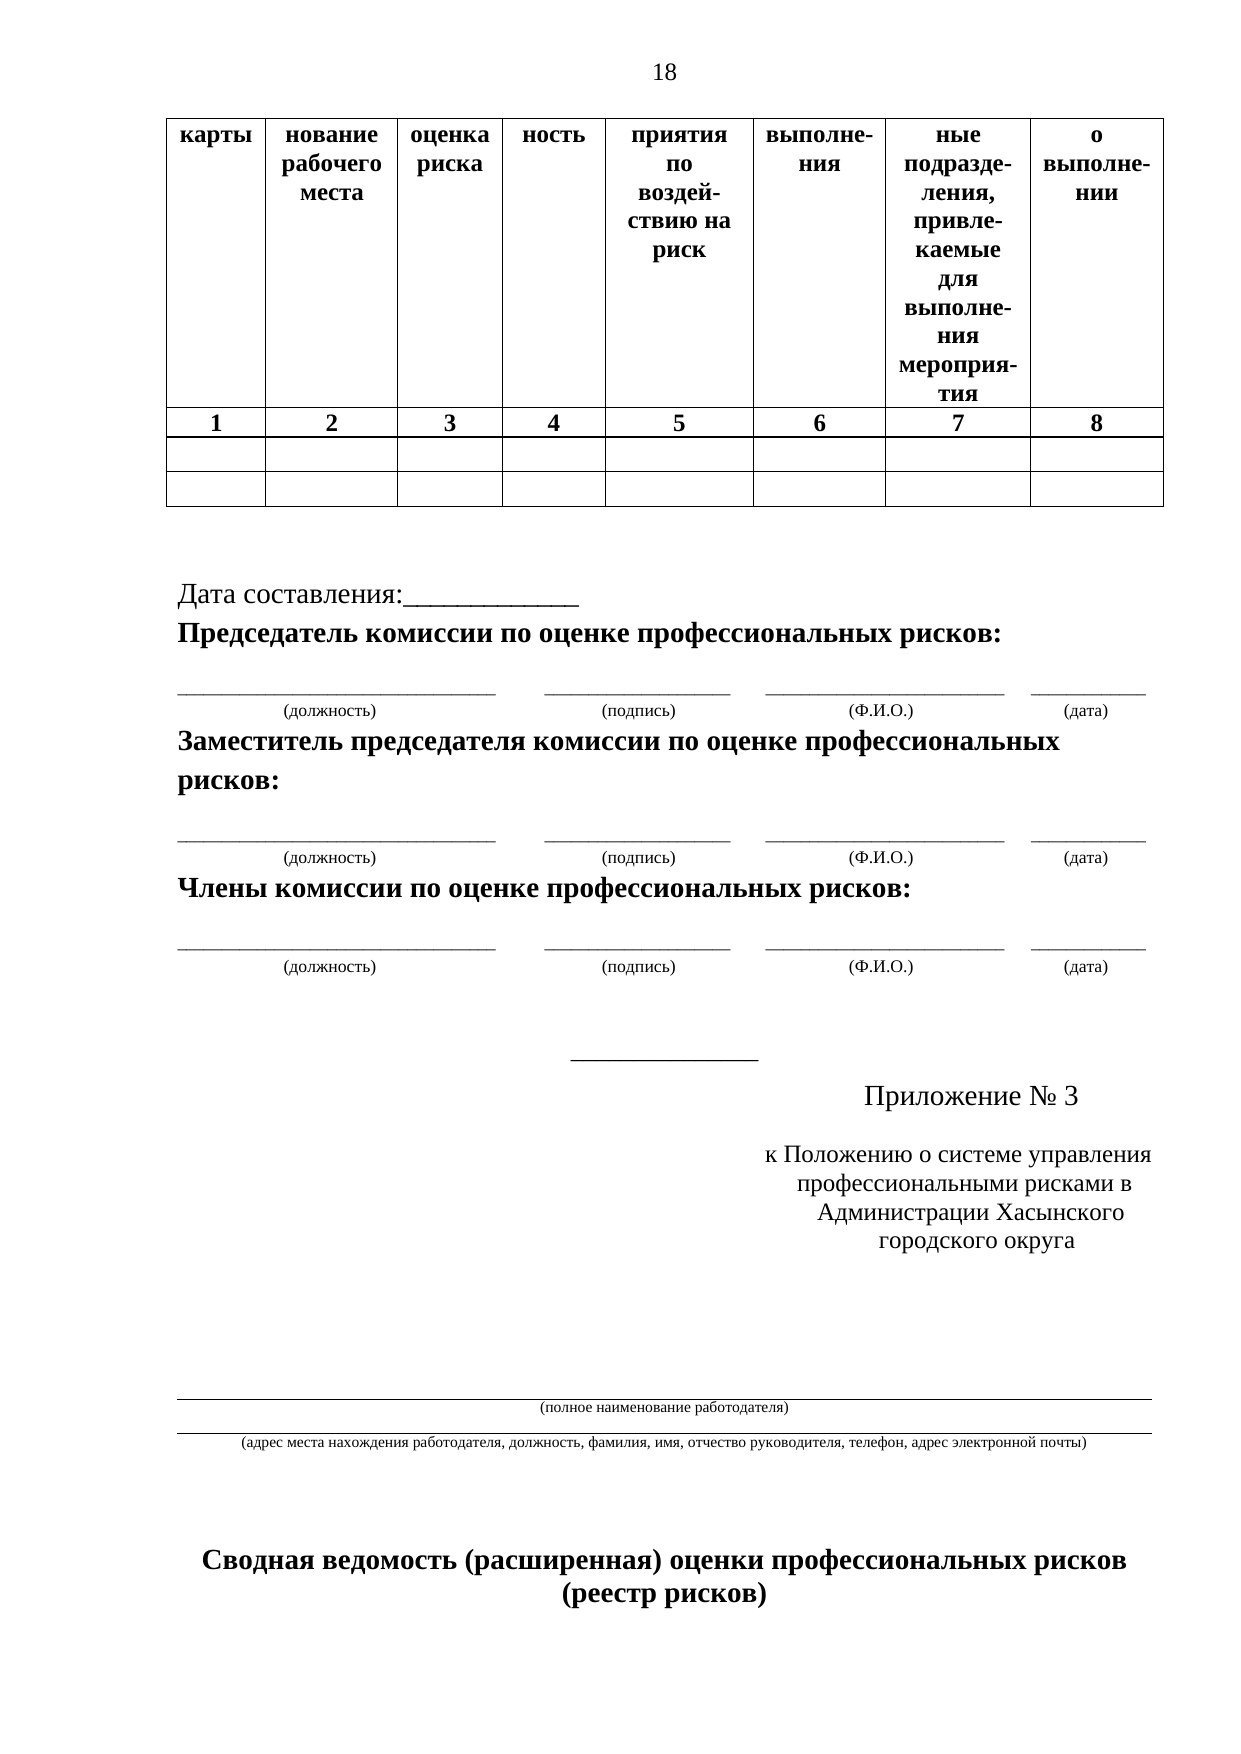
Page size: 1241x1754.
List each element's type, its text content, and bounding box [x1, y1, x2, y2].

table_cell [1031, 472, 1163, 506]
table_cell [503, 438, 605, 471]
table_cell [266, 472, 397, 506]
text профессиональными рисками в [177, 1168, 1152, 1197]
table_cell [167, 438, 265, 471]
table_header Структур-ные подразде-ления, привле-каемые для выполне-ния мероприя-тия [886, 119, 938, 407]
table_cell [886, 438, 1030, 471]
table_cell 6 [754, 408, 885, 436]
table_cell [606, 438, 753, 471]
table_cell [754, 472, 885, 506]
text Администрации Хасынского [177, 1197, 1152, 1226]
text Заместитель председателя комиссии по оценке профессиональных рисков: [177, 723, 1152, 795]
table_header Срок выполне-ния [754, 119, 885, 407]
text ____________________________________ _____________________ ___________________________ _____________ [177, 824, 1152, 844]
table_cell [167, 472, 265, 506]
table_cell 1 [167, 408, 265, 436]
text ____________________________________ _____________________ ___________________________ _____________ [177, 932, 1152, 952]
text (реестр рисков) [177, 1575, 1152, 1609]
text городского округа [177, 1226, 1152, 1254]
table_header Структур-ные подразде-ления, привле-каемые для выполне-ния мероприя-тия [978, 119, 1030, 407]
table_cell [503, 472, 605, 506]
text (должность) (подпись) (Ф.И.О.) (дата) [177, 847, 1152, 867]
table_cell [398, 438, 502, 471]
table_cell [754, 438, 885, 471]
table_cell [398, 472, 502, 506]
text (должность) (подпись) (Ф.И.О.) (дата) [177, 956, 1152, 976]
text Председатель комиссии по оценке профессиональных рисков: [177, 615, 1152, 648]
text (полное наименование работодателя) [177, 1400, 1152, 1416]
text (адрес места нахождения работодателя, должность, фамилия, имя, отчество руководителя, телефон, адрес электронной почты) [177, 1434, 1152, 1450]
table_header Наиме-нование рабочего места [266, 119, 397, 407]
text Дата составления: [157, 576, 1152, 610]
table_cell [886, 472, 1030, 506]
table_cell 2 [266, 408, 397, 436]
text ____________________________________ _____________________ ___________________________ _____________ [177, 677, 1152, 697]
text к Положению о системе управления [177, 1139, 1152, 1168]
table_cell 7 [886, 408, 1030, 436]
text _______________ [177, 1036, 1152, 1064]
table_header Общая оценка риска [398, 119, 502, 407]
table_cell [1031, 438, 1163, 471]
table_cell 5 [606, 408, 753, 436]
table_header Номер карты [167, 119, 265, 407]
text (должность) (подпись) (Ф.И.О.) (дата) [177, 700, 1152, 720]
table_header Меро-приятия по воздей- ствию на риск [606, 119, 753, 407]
table_cell [266, 438, 397, 471]
text Члены комиссии по оценке профессиональных рисков: [177, 870, 1152, 904]
table_cell [606, 472, 753, 506]
table_header Опас-ность [503, 119, 605, 407]
text Сводная ведомость (расширенная) оценки профессиональных рисков [177, 1542, 1152, 1575]
text Приложение № 3 [177, 1082, 1152, 1111]
table_cell 8 [1031, 408, 1163, 436]
table_cell 3 [398, 408, 502, 436]
table_header Отметка о выполне-нии [1031, 119, 1163, 407]
table_cell 4 [503, 408, 605, 436]
